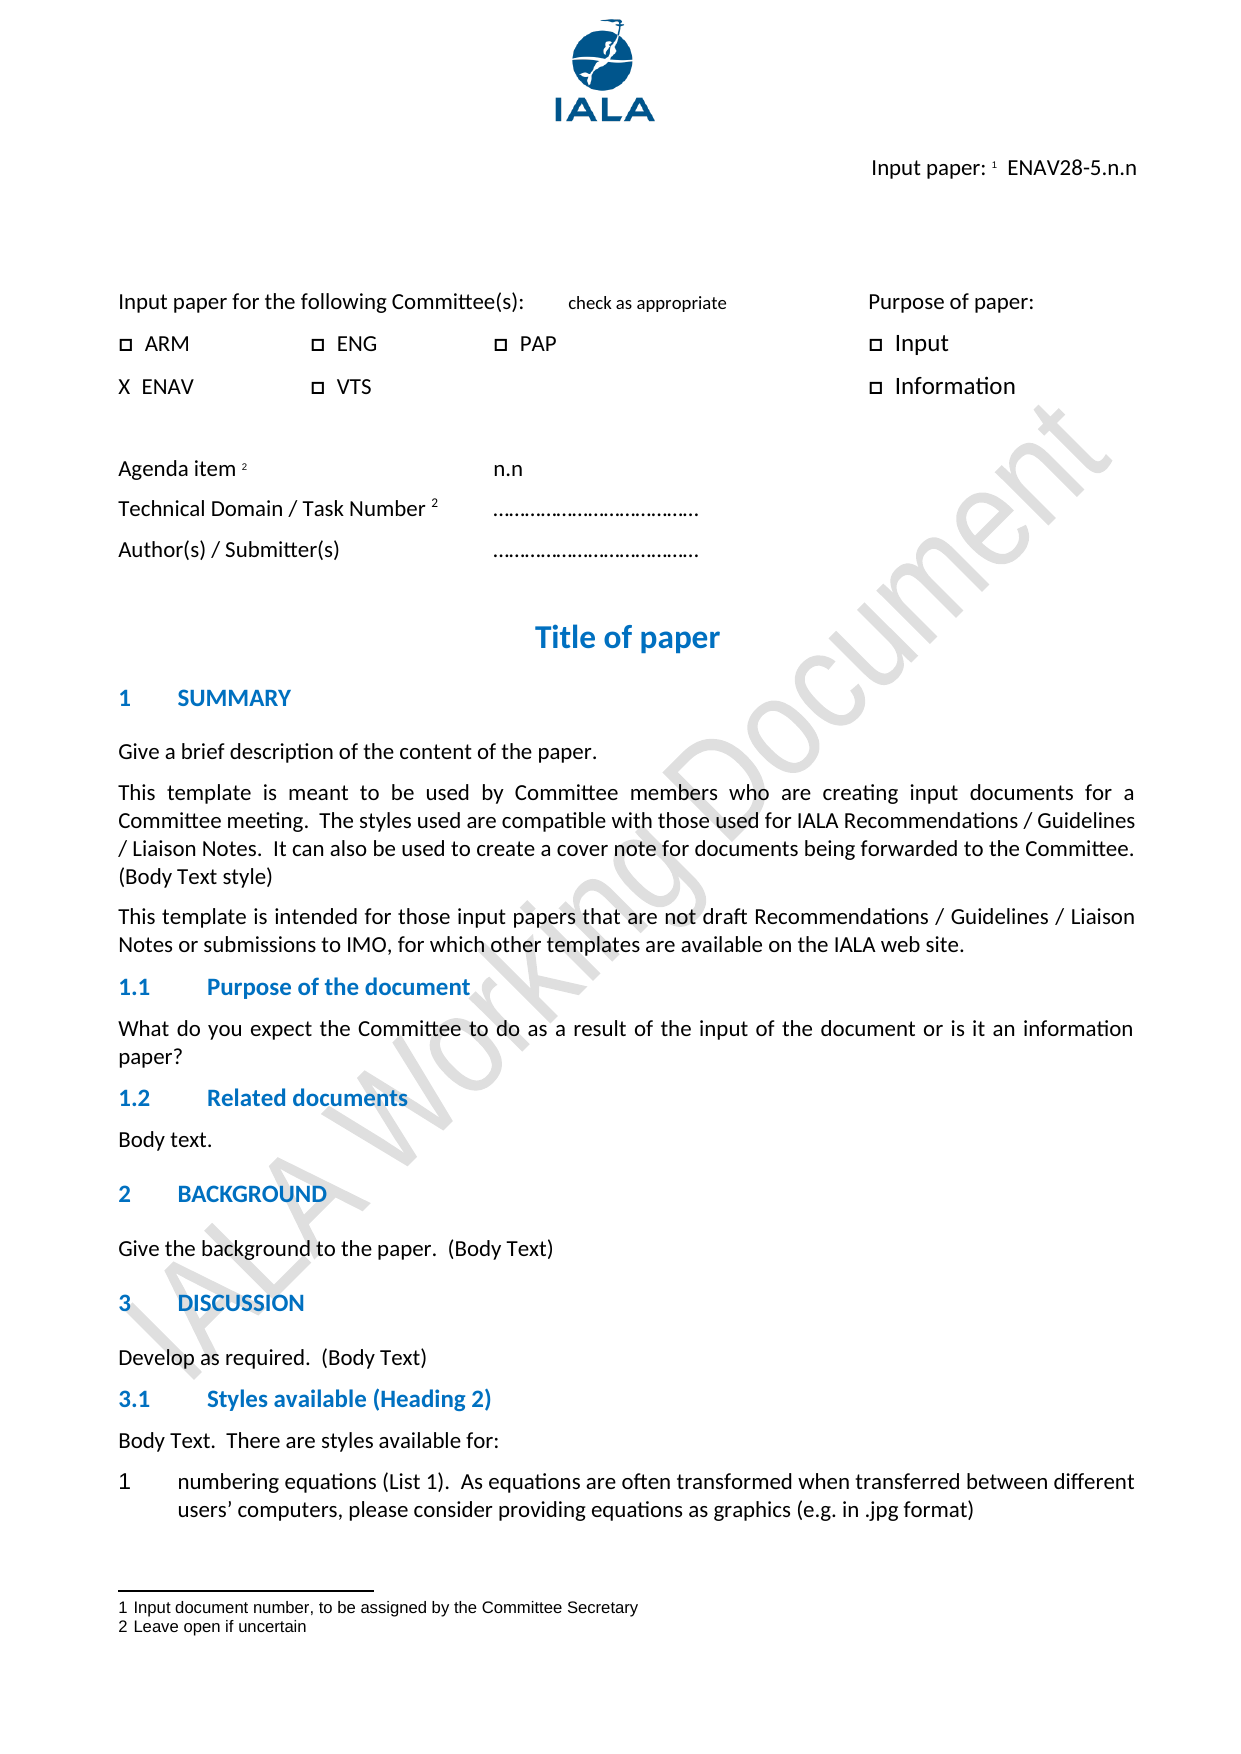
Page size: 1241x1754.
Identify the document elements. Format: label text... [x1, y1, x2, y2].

subtitle Summary [118, 682, 1137, 712]
text □ ARM □ ENG □ PAP □ Input [118, 327, 1137, 358]
text Agenda item n.n [118, 454, 1137, 482]
text Give the background to the paper. (Body Text) [118, 1234, 1137, 1262]
text Input paper: ENAV28-5.n.n [118, 153, 1137, 181]
subtitle Purpose of the document [118, 971, 1137, 1002]
subtitle Discussion [118, 1287, 1137, 1318]
list numbering equations (List 1). As equations are often transformed when transferred between different users’ computers, please consider providing equations as graphics (e.g. in .jpg format) [118, 1467, 1137, 1523]
text This template is intended for those input papers that are not draft Recommendations / Guidelines / Liaison Notes or submissions to IMO, for which other templates are available on the IALA web site. [118, 902, 1137, 958]
subtitle Styles available (Heading 2) [118, 1383, 1137, 1414]
text Body Text. There are styles available for: [118, 1426, 1137, 1454]
text X ENAV □ VTS □ Information [118, 371, 1137, 401]
text Give a brief description of the content of the paper. [118, 737, 1137, 765]
text Body text. [118, 1126, 1137, 1154]
subtitle Related documents [118, 1083, 1137, 1113]
title Title of paper [118, 616, 1137, 657]
text What do you expect the Committee to do as a result of the input of the document or is it an information paper? [118, 1014, 1137, 1070]
text Input paper for the following Committee(s): check as appropriate Purpose of paper: [118, 287, 1137, 315]
text Technical Domain / Task Number 2 ………………………………… [118, 494, 1137, 523]
text This template is meant to be used by Committee members who are creating input documents for a Committee meeting. The styles used are compatible with those used for IALA Recommendations / Guidelines / Liaison Notes. It can also be used to create a cover note for documents being forwarded to the Committee. (Body Text style) [118, 778, 1137, 890]
text Develop as required. (Body Text) [118, 1343, 1137, 1371]
text Author(s) / Submitter(s) ………………………………… [118, 535, 1137, 563]
subtitle Background [118, 1179, 1137, 1209]
picture [532, 7, 672, 144]
